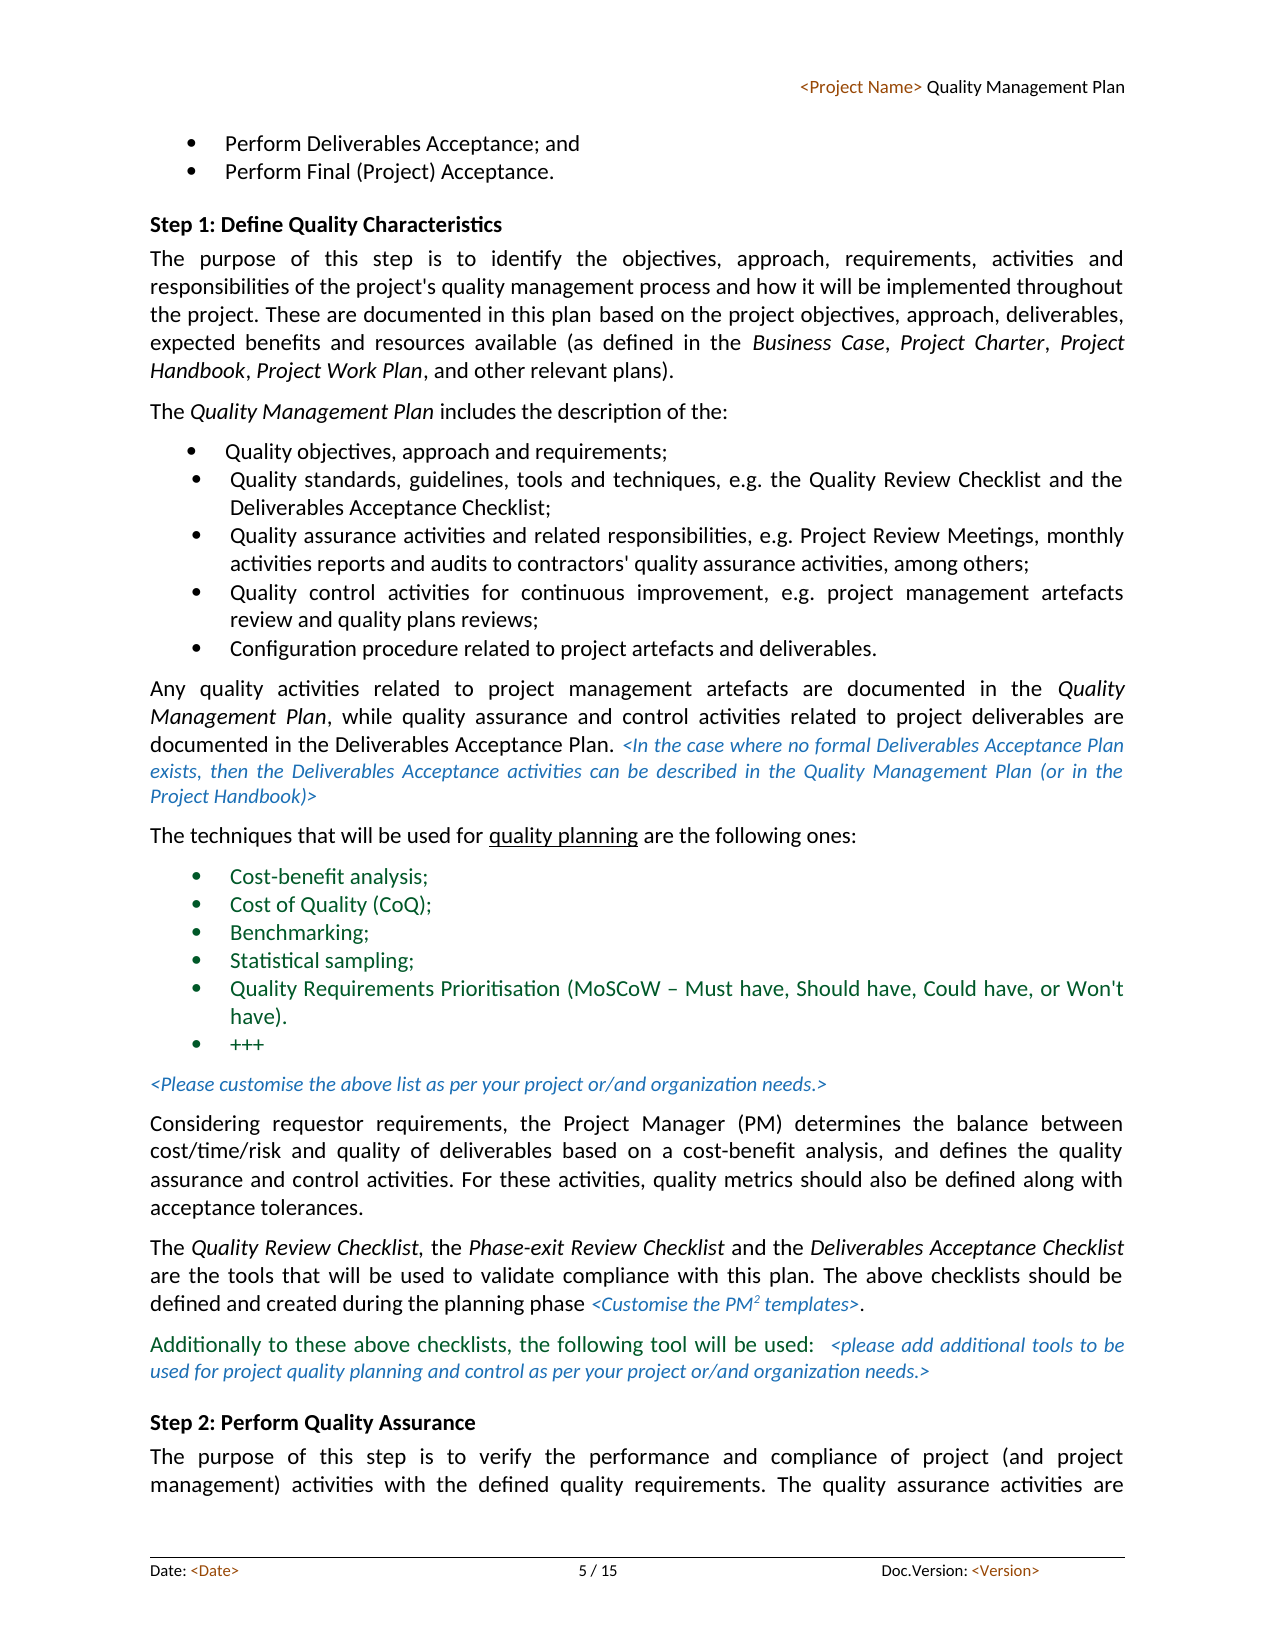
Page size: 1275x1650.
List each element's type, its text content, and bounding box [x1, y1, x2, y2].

text Additionally to these above checklists, the following tool will be used: <please add additional tools to be used for project quality planning and control as per your project or/and organization needs.> [150, 1330, 1125, 1383]
list +++ [192, 1030, 1125, 1058]
list Statistical sampling; [192, 946, 1125, 974]
list Perform Deliverables Acceptance; and [187, 129, 1125, 157]
list Quality Requirements Prioritisation (MoSCoW – Must have, Should have, Could have, or Won't have). [192, 974, 1125, 1030]
text The purpose of this step is to identify the objectives, approach, requirements, activities and responsibilities of the project's quality management process and how it will be implemented throughout the project. These are documented in this plan based on the project objectives, approach, deliverables, expected benefits and resources available (as defined in the Business Case, Project Charter, Project Handbook, Project Work Plan, and other relevant plans). [150, 244, 1125, 384]
text Step 2: Perform Quality Assurance [150, 1408, 1125, 1436]
list Quality assurance activities and related responsibilities, e.g. Project Review Meetings, monthly activities reports and audits to contractors' quality assurance activities, among others; [192, 522, 1125, 578]
text <Please customise the above list as per your project or/and organization needs.> [150, 1071, 1125, 1096]
list Perform Final (Project) Acceptance. [187, 157, 1125, 185]
text Considering requestor requirements, the Project Manager (PM) determines the balance between cost/time/risk and quality of deliverables based on a cost-benefit analysis, and defines the quality assurance and control activities. For these activities, quality metrics should also be defined along with acceptance tolerances. [150, 1109, 1125, 1221]
list Cost-benefit analysis; [192, 862, 1125, 890]
text Any quality activities related to project management artefacts are documented in the Quality Management Plan, while quality assurance and control activities related to project deliverables are documented in the Deliverables Acceptance Plan. <In the case where no formal Deliverables Acceptance Plan exists, then the Deliverables Acceptance activities can be described in the Quality Management Plan (or in the Project Handbook)> [150, 674, 1125, 809]
text The Quality Management Plan includes the description of the: [150, 397, 1125, 425]
text The Quality Review Checklist, the Phase-exit Review Checklist and the Deliverables Acceptance Checklist are the tools that will be used to validate compliance with this plan. The above checklists should be defined and created during the planning phase <Customise the PM2 templates>. [150, 1233, 1125, 1317]
list Quality standards, guidelines, tools and techniques, e.g. the Quality Review Checklist and the Deliverables Acceptance Checklist; [192, 466, 1125, 522]
text The techniques that will be used for quality planning are the following ones: [150, 822, 1125, 849]
list Quality objectives, approach and requirements; [187, 437, 1125, 466]
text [150, 1442, 1125, 1498]
list Configuration procedure related to project artefacts and deliverables. [192, 634, 1125, 662]
list Quality control activities for continuous improvement, e.g. project management artefacts review and quality plans reviews; [192, 578, 1125, 634]
list Cost of Quality (CoQ); [192, 890, 1125, 918]
list Benchmarking; [192, 918, 1125, 946]
text Step 1: Define Quality Characteristics [150, 210, 1125, 238]
